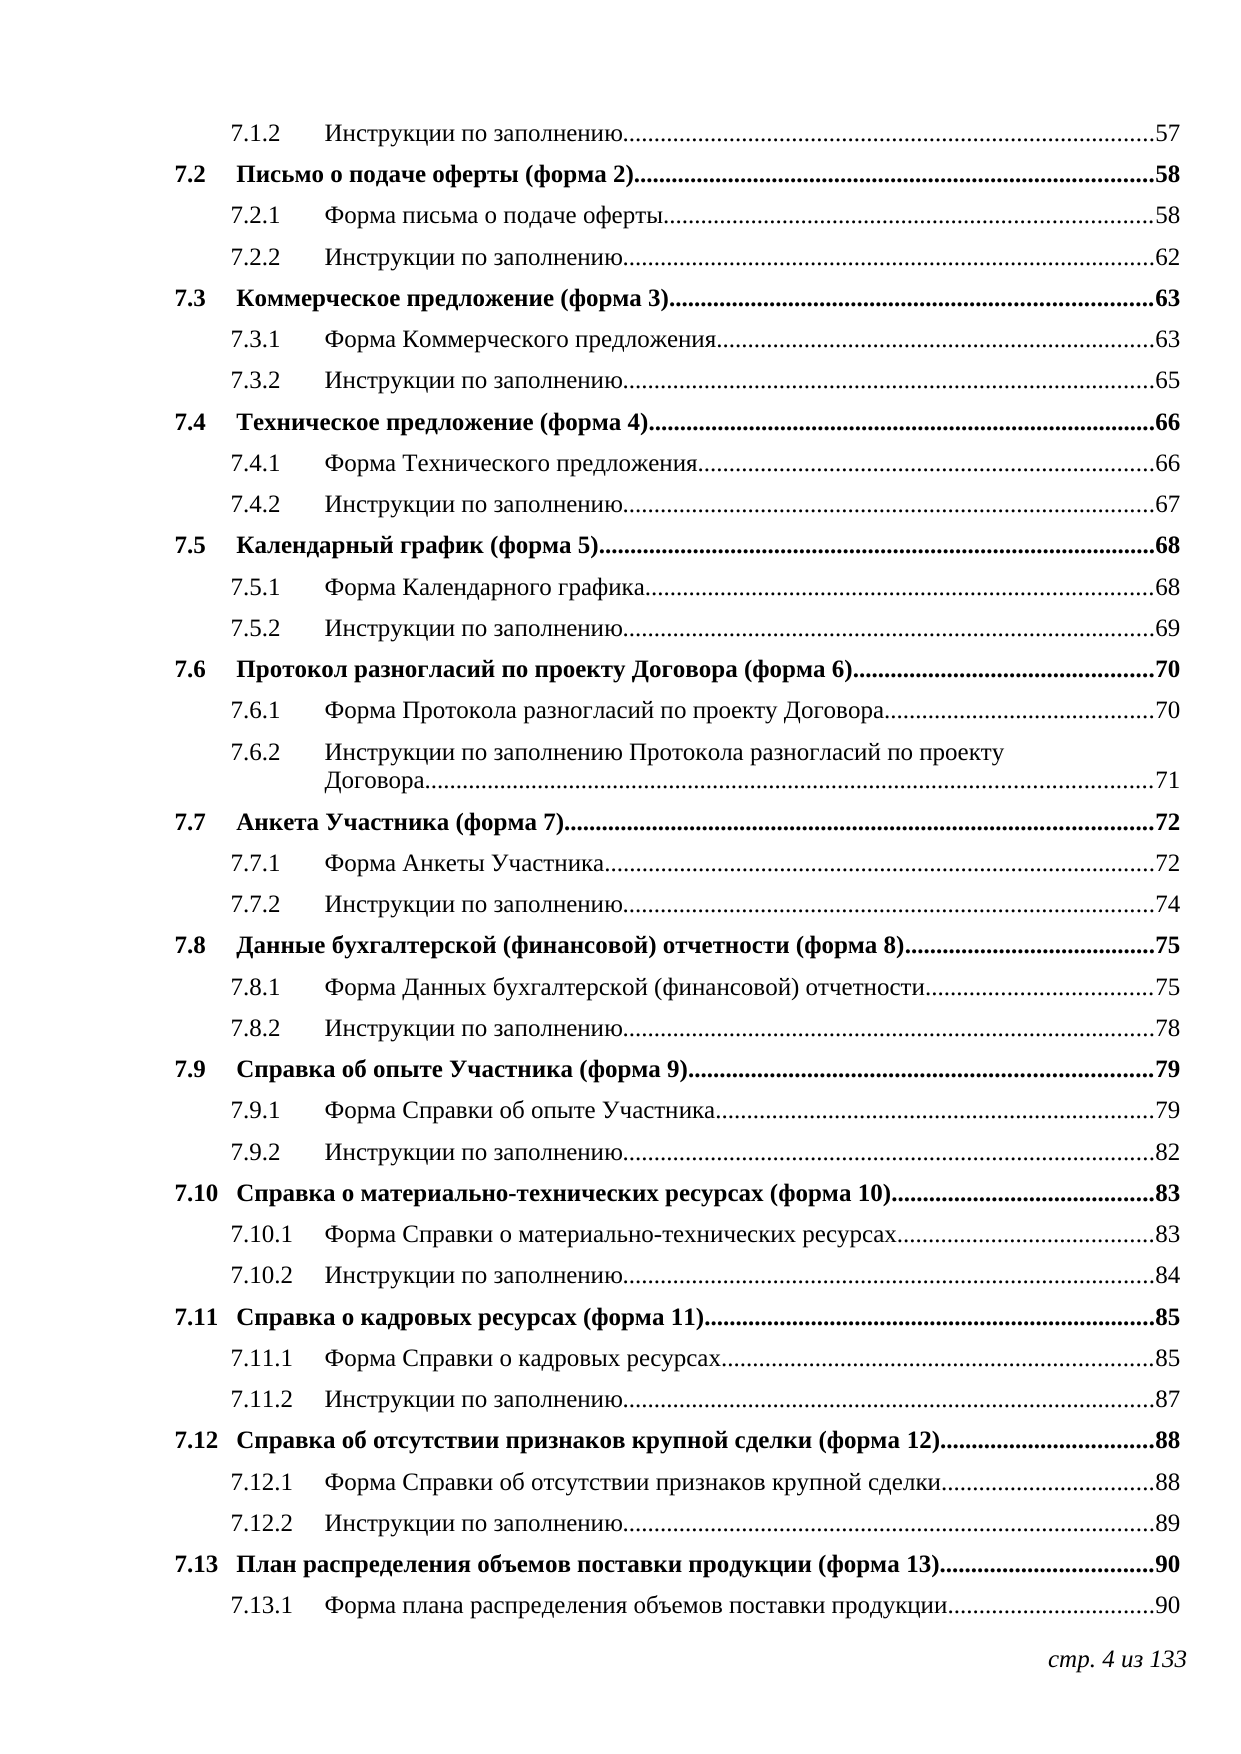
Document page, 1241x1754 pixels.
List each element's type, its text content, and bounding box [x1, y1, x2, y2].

text 7.4.2 Инструкции по заполнению 67 [230, 489, 1063, 518]
text 7.11.1 Форма Справки о кадровых ресурсах 85 [230, 1343, 1063, 1372]
text 7.2 Письмо о подаче оферты (форма 2) 58 [174, 159, 1093, 188]
text 7.5.2 Инструкции по заполнению 69 [230, 613, 1063, 642]
text 7.12 Справка об отсутствии признаков крупной сделки (форма 12) 88 [174, 1426, 1093, 1454]
text 7.8.2 Инструкции по заполнению 78 [230, 1013, 1063, 1042]
text 7.9.1 Форма Справки об опыте Участника 79 [230, 1096, 1063, 1124]
text 7.7.1 Форма Анкеты Участника 72 [230, 848, 1063, 877]
text 7.3 Коммерческое предложение (форма 3) 63 [174, 283, 1093, 312]
text 7.10 Справка о материально-технических ресурсах (форма 10) 83 [174, 1178, 1093, 1207]
text 7.11 Справка о кадровых ресурсах (форма 11) 85 [174, 1302, 1093, 1331]
text 7.13.1 Форма плана распределения объемов поставки продукции 90 [230, 1591, 1063, 1619]
text 7.7 Анкета Участника (форма 7) 72 [174, 807, 1093, 836]
text 7.5 Календарный график (форма 5) 68 [174, 531, 1093, 559]
text 7.9.2 Инструкции по заполнению 82 [230, 1137, 1063, 1166]
text 7.1.2 Инструкции по заполнению 57 [230, 118, 1063, 147]
text 7.2.1 Форма письма о подаче оферты 58 [230, 201, 1063, 229]
text 7.13 План распределения объемов поставки продукции (форма 13) 90 [174, 1549, 1093, 1578]
text 7.8.1 Форма Данных бухгалтерской (финансовой) отчетности 75 [230, 972, 1063, 1001]
text 7.4.1 Форма Технического предложения 66 [230, 448, 1063, 477]
text 7.4 Техническое предложение (форма 4) 66 [174, 407, 1093, 436]
text 7.6.2 Инструкции по заполнению Протокола разногласий по проекту Договора 71 [230, 737, 1063, 794]
text 7.6 Протокол разногласий по проекту Договора (форма 6) 70 [174, 654, 1093, 683]
text 7.3.1 Форма Коммерческого предложения 63 [230, 324, 1063, 353]
text 7.12.1 Форма Справки об отсутствии признаков крупной сделки 88 [230, 1467, 1063, 1496]
text 7.2.2 Инструкции по заполнению 62 [230, 242, 1063, 271]
text 7.10.2 Инструкции по заполнению 84 [230, 1261, 1063, 1289]
text 7.6.1 Форма Протокола разногласий по проекту Договора 70 [230, 696, 1063, 724]
text 7.7.2 Инструкции по заполнению 74 [230, 889, 1063, 918]
text 7.9 Справка об опыте Участника (форма 9) 79 [174, 1054, 1093, 1083]
text 7.10.1 Форма Справки о материально-технических ресурсах 83 [230, 1219, 1063, 1248]
text 7.5.1 Форма Календарного графика 68 [230, 572, 1063, 601]
text 7.3.2 Инструкции по заполнению 65 [230, 366, 1063, 394]
text 7.8 Данные бухгалтерской (финансовой) отчетности (форма 8) 75 [174, 931, 1093, 959]
text 7.11.2 Инструкции по заполнению 87 [230, 1384, 1063, 1413]
text 7.12.2 Инструкции по заполнению 89 [230, 1508, 1063, 1537]
